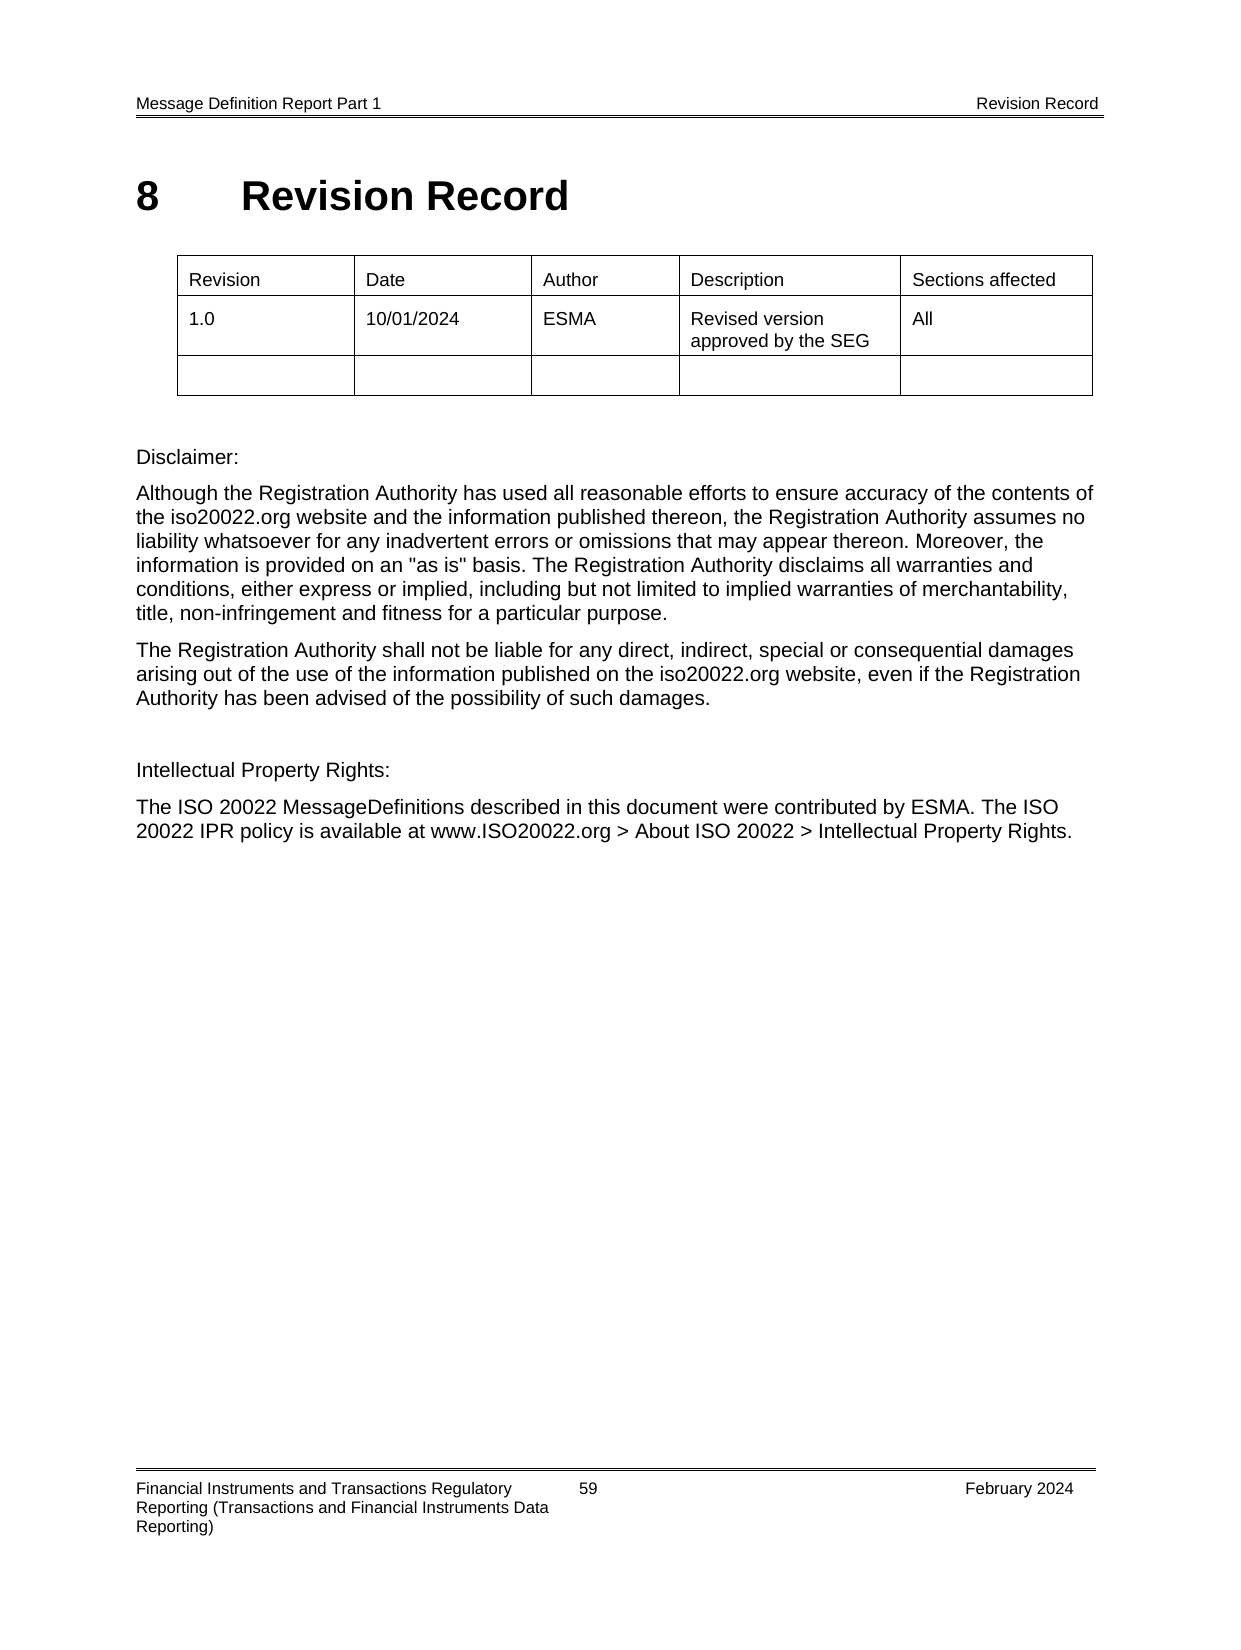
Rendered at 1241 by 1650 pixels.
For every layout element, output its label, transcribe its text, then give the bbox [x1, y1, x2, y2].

table_header Description [680, 256, 900, 294]
table_cell ESMA [532, 296, 679, 355]
text The Registration Authority shall not be liable for any direct, indirect, special or consequential damages arising out of the use of the information published on the iso20022.org website, even if the Registration Authority has been advised of the possibility of such damages. [136, 637, 1104, 709]
table_cell 1.0 [178, 296, 354, 355]
table_header Author [532, 256, 679, 294]
text Although the Registration Authority has used all reasonable efforts to ensure accuracy of the contents of the iso20022.org website and the information published thereon, the Registration Authority assumes no liability whatsoever for any inadvertent errors or omissions that may appear thereon. Moreover, the information is provided on an "as is" basis. The Registration Authority disclaims all warranties and conditions, either express or implied, including but not limited to implied warranties of merchantability, title, non-infringement and fitness for a particular purpose. [136, 481, 1104, 625]
text Disclaimer: [136, 445, 1104, 469]
table_cell [178, 356, 354, 395]
table_cell [680, 356, 900, 395]
text Intellectual Property Rights: [136, 758, 1104, 782]
text The ISO 20022 MessageDefinitions described in this document were contributed by ESMA. The ISO 20022 IPR policy is available at www.ISO20022.org > About ISO 20022 > Intellectual Property Rights. [136, 795, 1104, 843]
table_header Revision [178, 256, 354, 294]
table_cell 10/01/2024 [355, 296, 531, 355]
table_cell [355, 356, 531, 395]
table_cell [532, 356, 679, 395]
table_header Date [355, 256, 531, 294]
table_cell Revised version approved by the SEG [680, 296, 900, 355]
table_cell [901, 356, 1092, 395]
table_header Sections affected [901, 256, 1092, 294]
table_cell All [901, 296, 1092, 355]
subtitle Revision Record [136, 171, 1104, 219]
